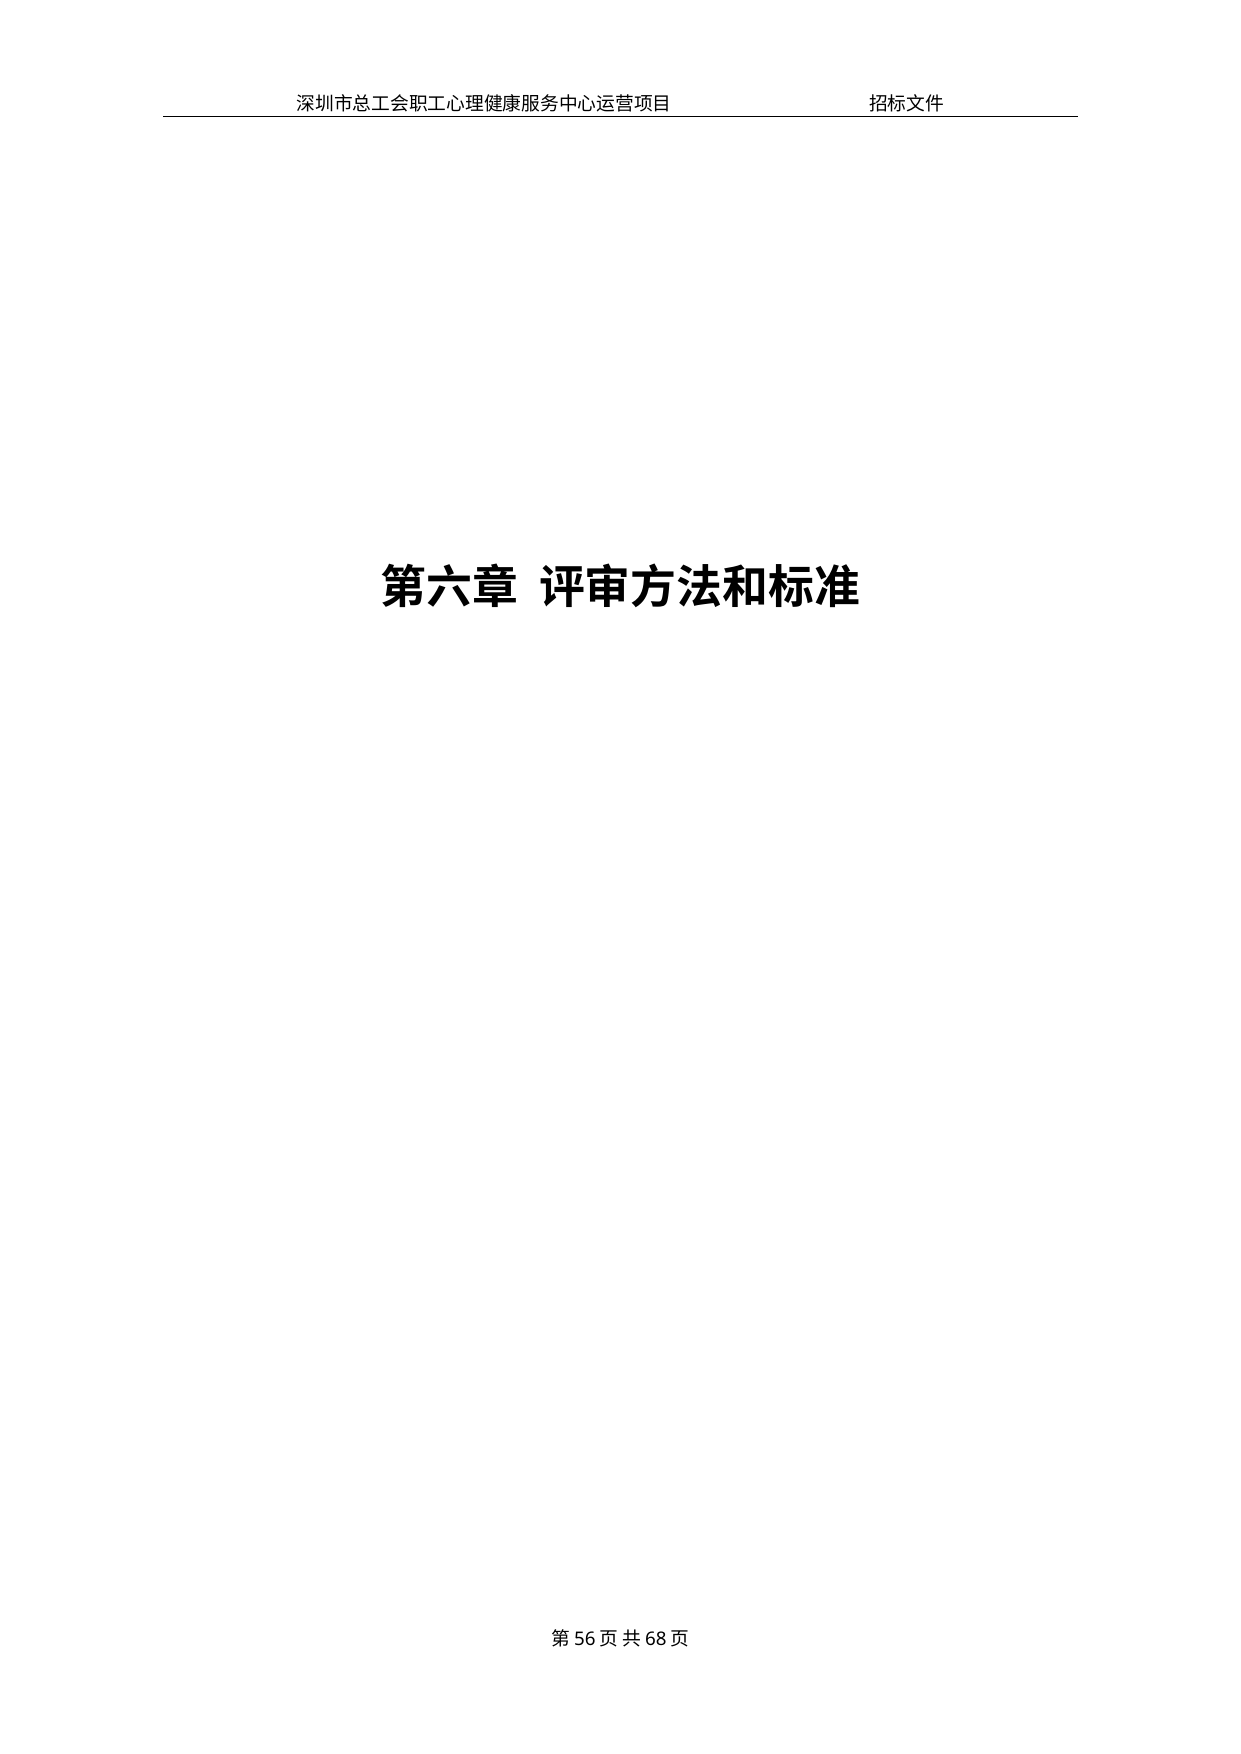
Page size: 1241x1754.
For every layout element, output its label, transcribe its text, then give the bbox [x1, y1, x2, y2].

subtitle 第六章 评审方法和标准 [162, 551, 1078, 617]
